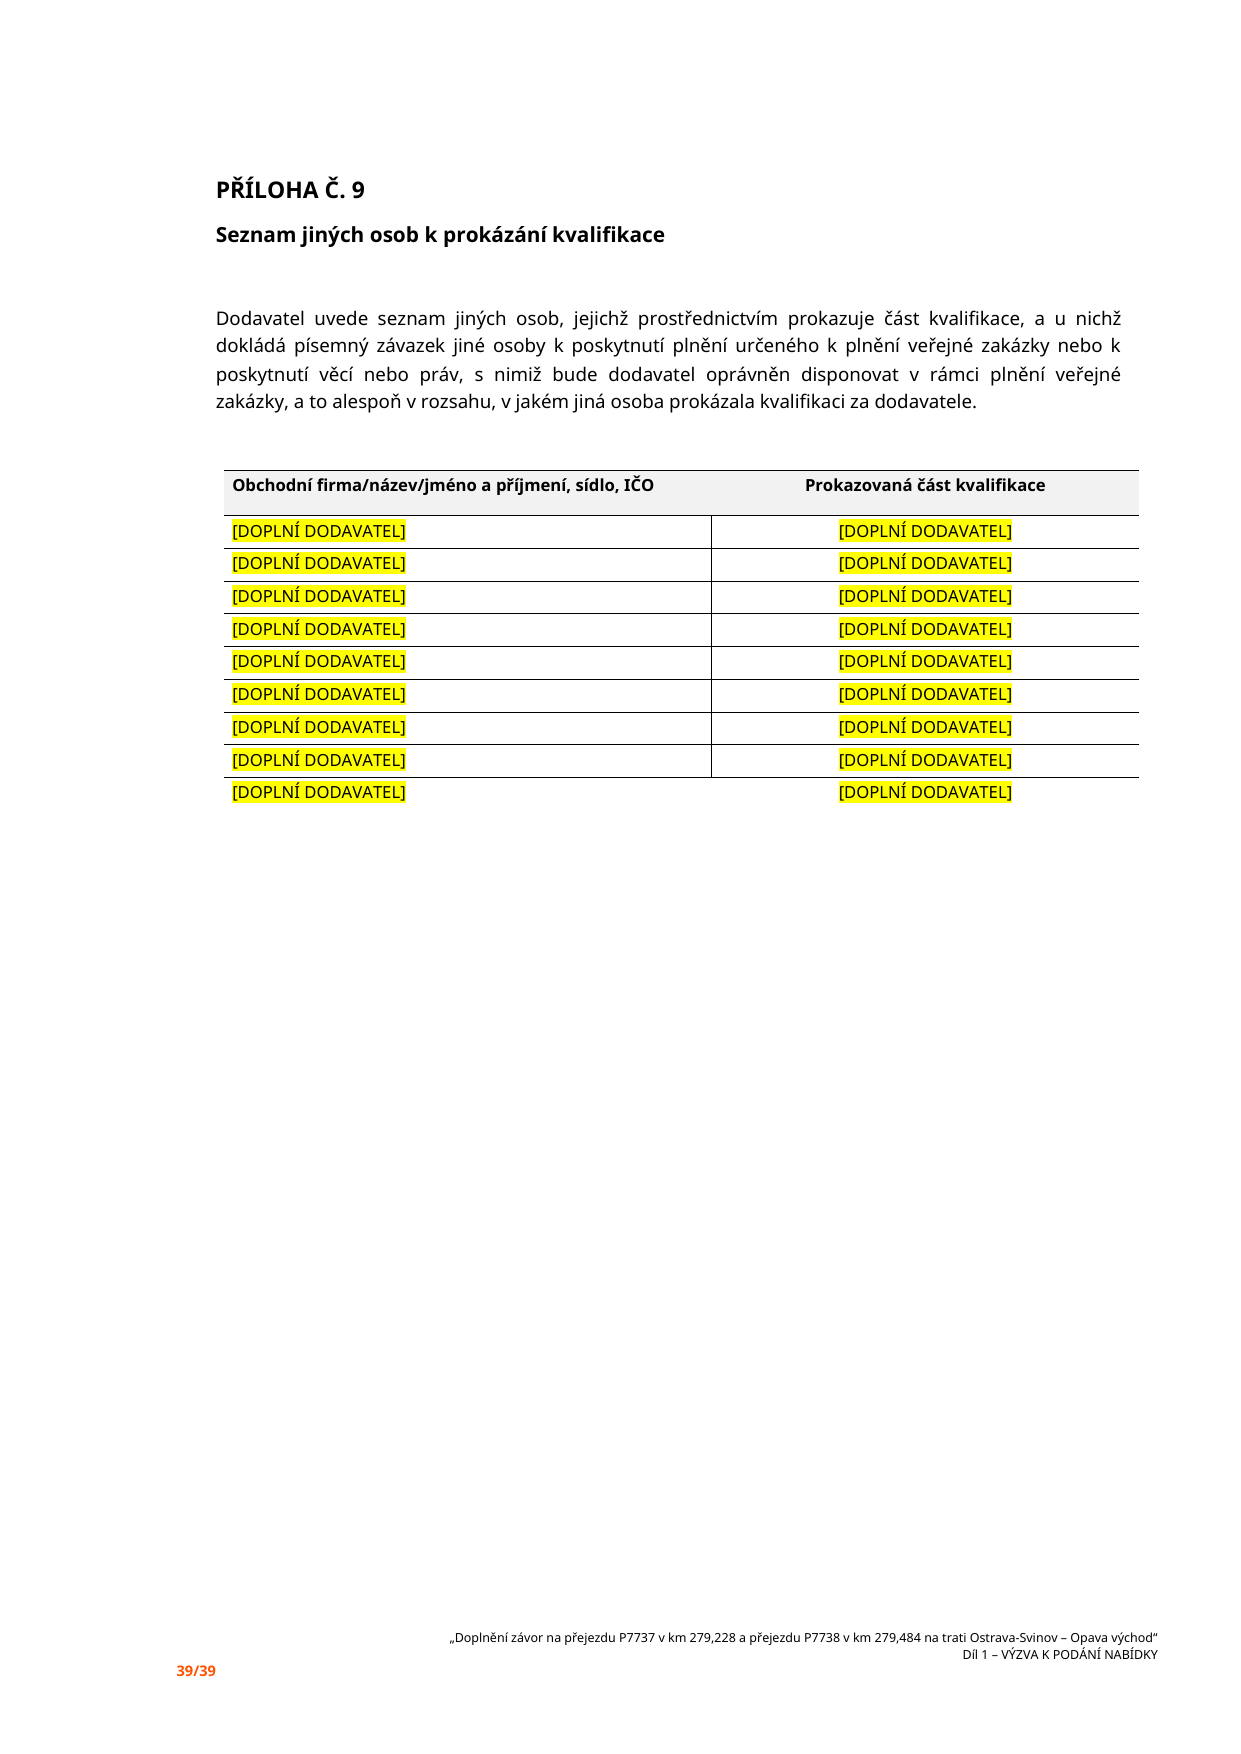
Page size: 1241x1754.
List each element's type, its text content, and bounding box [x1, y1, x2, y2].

text Seznam jiných osob k prokázání kvalifikace [216, 221, 1122, 249]
table_cell [DOPLNÍ DODAVATEL] [224, 713, 711, 744]
table_cell [DOPLNÍ DODAVATEL] [224, 680, 711, 711]
table_cell [DOPLNÍ DODAVATEL] [224, 549, 711, 581]
table_cell [DOPLNÍ DODAVATEL] [712, 745, 1139, 777]
text Příloha č. 9 [216, 174, 1122, 205]
table_cell [DOPLNÍ DODAVATEL] [224, 582, 711, 613]
table_header Obchodní firma/název/jméno a příjmení, sídlo, IČO [224, 471, 711, 515]
table_header Prokazovaná část kvalifikace [711, 471, 1139, 515]
table_cell [DOPLNÍ DODAVATEL] [712, 614, 1139, 646]
table_cell [DOPLNÍ DODAVATEL] [711, 778, 1139, 809]
table_cell [DOPLNÍ DODAVATEL] [712, 713, 1139, 744]
text Dodavatel uvede seznam jiných osob, jejichž prostřednictvím prokazuje část kvalifikace, a u nichž dokládá písemný závazek jiné osoby k poskytnutí plnění určeného k plnění veřejné zakázky nebo k poskytnutí věcí nebo práv, s nimiž bude dodavatel oprávněn disponovat v rámci plnění veřejné zakázky, a to alespoň v rozsahu, v jakém jiná osoba prokázala kvalifikaci za dodavatele. [216, 305, 1122, 414]
table_cell [DOPLNÍ DODAVATEL] [712, 549, 1139, 581]
table_cell [DOPLNÍ DODAVATEL] [712, 680, 1139, 711]
table_cell [DOPLNÍ DODAVATEL] [712, 647, 1139, 679]
table_cell [DOPLNÍ DODAVATEL] [224, 778, 711, 809]
table_cell [DOPLNÍ DODAVATEL] [712, 582, 1139, 613]
table_cell [DOPLNÍ DODAVATEL] [224, 614, 711, 646]
table_cell [DOPLNÍ DODAVATEL] [224, 516, 711, 548]
table_cell [DOPLNÍ DODAVATEL] [224, 745, 711, 777]
table_cell [DOPLNÍ DODAVATEL] [712, 516, 1139, 548]
table_cell [DOPLNÍ DODAVATEL] [224, 647, 711, 679]
